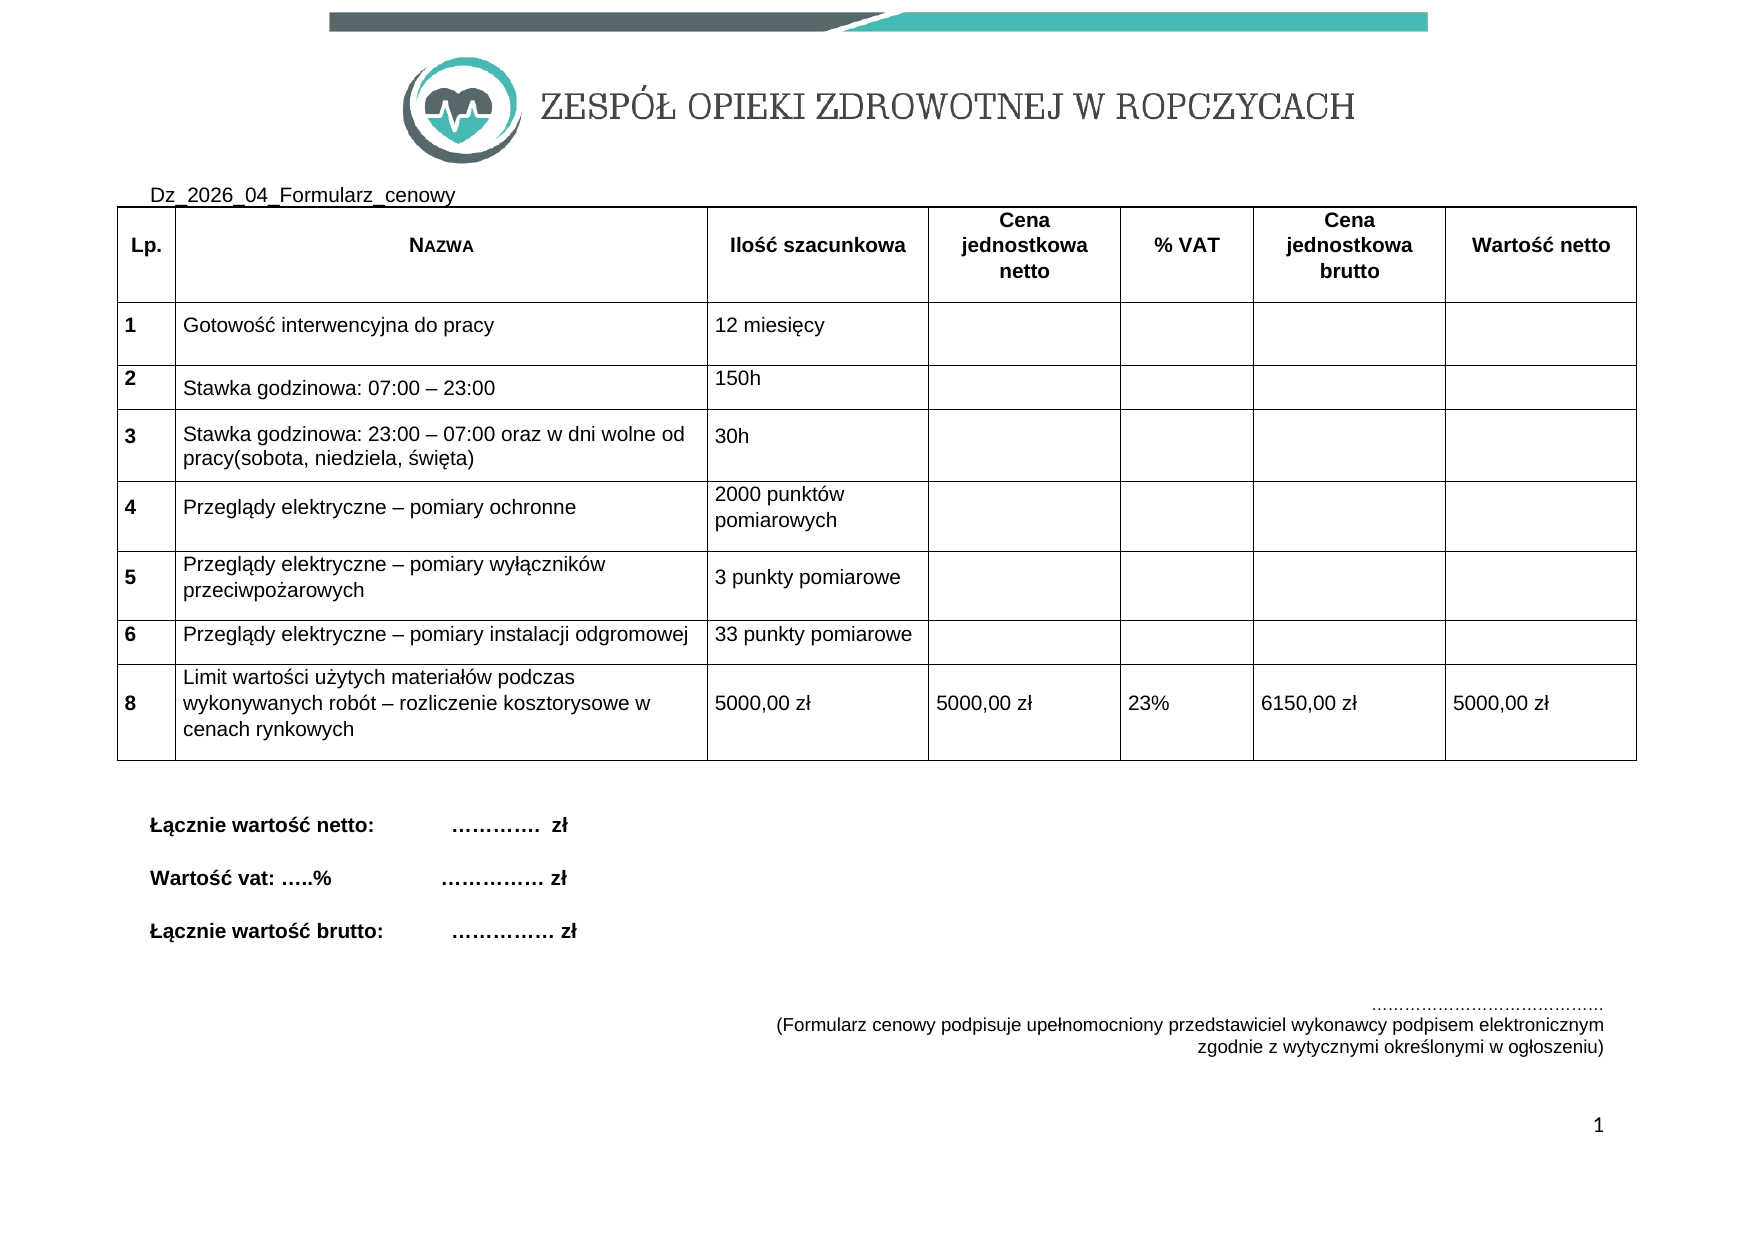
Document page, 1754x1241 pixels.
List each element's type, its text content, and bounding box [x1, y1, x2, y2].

table_cell [1446, 621, 1636, 664]
table_header Ilość szacunkowa [708, 208, 928, 302]
table_header Nazwa [176, 208, 707, 302]
table_cell 3 [118, 410, 175, 481]
table_cell Stawka godzinowa: 23:00 – 07:00 oraz w dni wolne od pracy(sobota, niedziela, święta) [176, 410, 707, 481]
table_cell [1121, 410, 1253, 481]
picture [323, 9, 1430, 168]
text Łącznie wartość netto: …………. zł [150, 813, 1604, 837]
table_cell [1254, 303, 1445, 365]
table_cell 2 [118, 366, 175, 409]
table_cell 3 punkty pomiarowe [708, 552, 928, 620]
table_cell 6 [118, 621, 175, 664]
table_cell 33 punkty pomiarowe [708, 621, 928, 664]
table_cell [1254, 482, 1445, 551]
table_cell [1446, 552, 1636, 620]
table_cell [1254, 552, 1445, 620]
text Łącznie wartość brutto: …………… zł [150, 918, 1604, 942]
table_cell Przeglądy elektryczne – pomiary instalacji odgromowej [176, 621, 707, 664]
table_cell 5000,00 zł [708, 665, 928, 759]
table_cell [929, 482, 1120, 551]
table_cell 5000,00 zł [929, 665, 1120, 759]
table_cell 4 [118, 482, 175, 551]
table_cell Stawka godzinowa: 07:00 – 23:00 [176, 366, 707, 409]
table_cell [1121, 303, 1253, 365]
table_cell [1121, 621, 1253, 664]
table_cell [1121, 482, 1253, 551]
table_cell [929, 552, 1120, 620]
table_cell [929, 366, 1120, 409]
table_cell [1121, 366, 1253, 409]
table_cell 12 miesięcy [708, 303, 928, 365]
table_cell 150h [708, 366, 928, 409]
table_cell [1254, 366, 1445, 409]
table_cell [929, 410, 1120, 481]
table_cell 2000 punktów pomiarowych [708, 482, 928, 551]
table_header Cena jednostkowa brutto [1254, 208, 1445, 302]
table_cell 5000,00 zł [1446, 665, 1636, 759]
text …………………………………… (Formularz cenowy podpisuje upełnomocniony przedstawiciel wykonawcy podpisem elektronicznym zgodnie z wytycznymi określonymi w ogłoszeniu) [150, 995, 1604, 1057]
table_header Lp. [118, 208, 175, 302]
text Dz_2026_04_Formularz_cenowy [150, 182, 1604, 206]
table_cell 1 [118, 303, 175, 365]
table_cell [1446, 410, 1636, 481]
table_cell [1446, 303, 1636, 365]
table_cell [1254, 410, 1445, 481]
table_cell Limit wartości użytych materiałów podczas wykonywanych robót – rozliczenie kosztorysowe w cenach rynkowych [176, 665, 707, 759]
table_cell [929, 621, 1120, 664]
table_cell [1121, 552, 1253, 620]
table_header % VAT [1121, 208, 1253, 302]
table_cell [1254, 621, 1445, 664]
table_cell 5 [118, 552, 175, 620]
table_cell 30h [708, 410, 928, 481]
table_cell Gotowość interwencyjna do pracy [176, 303, 707, 365]
table_cell 6150,00 zł [1254, 665, 1445, 759]
text Wartość vat: …..% …………… zł [150, 866, 1604, 890]
table_cell [929, 303, 1120, 365]
table_cell [1446, 366, 1636, 409]
table_cell Przeglądy elektryczne – pomiary wyłączników przeciwpożarowych [176, 552, 707, 620]
table_cell 23% [1121, 665, 1253, 759]
table_cell 8 [118, 665, 175, 759]
table_header Cena jednostkowa netto [929, 208, 1120, 302]
table_cell [1446, 482, 1636, 551]
table_header Wartość netto [1446, 208, 1636, 302]
table_cell Przeglądy elektryczne – pomiary ochronne [176, 482, 707, 551]
